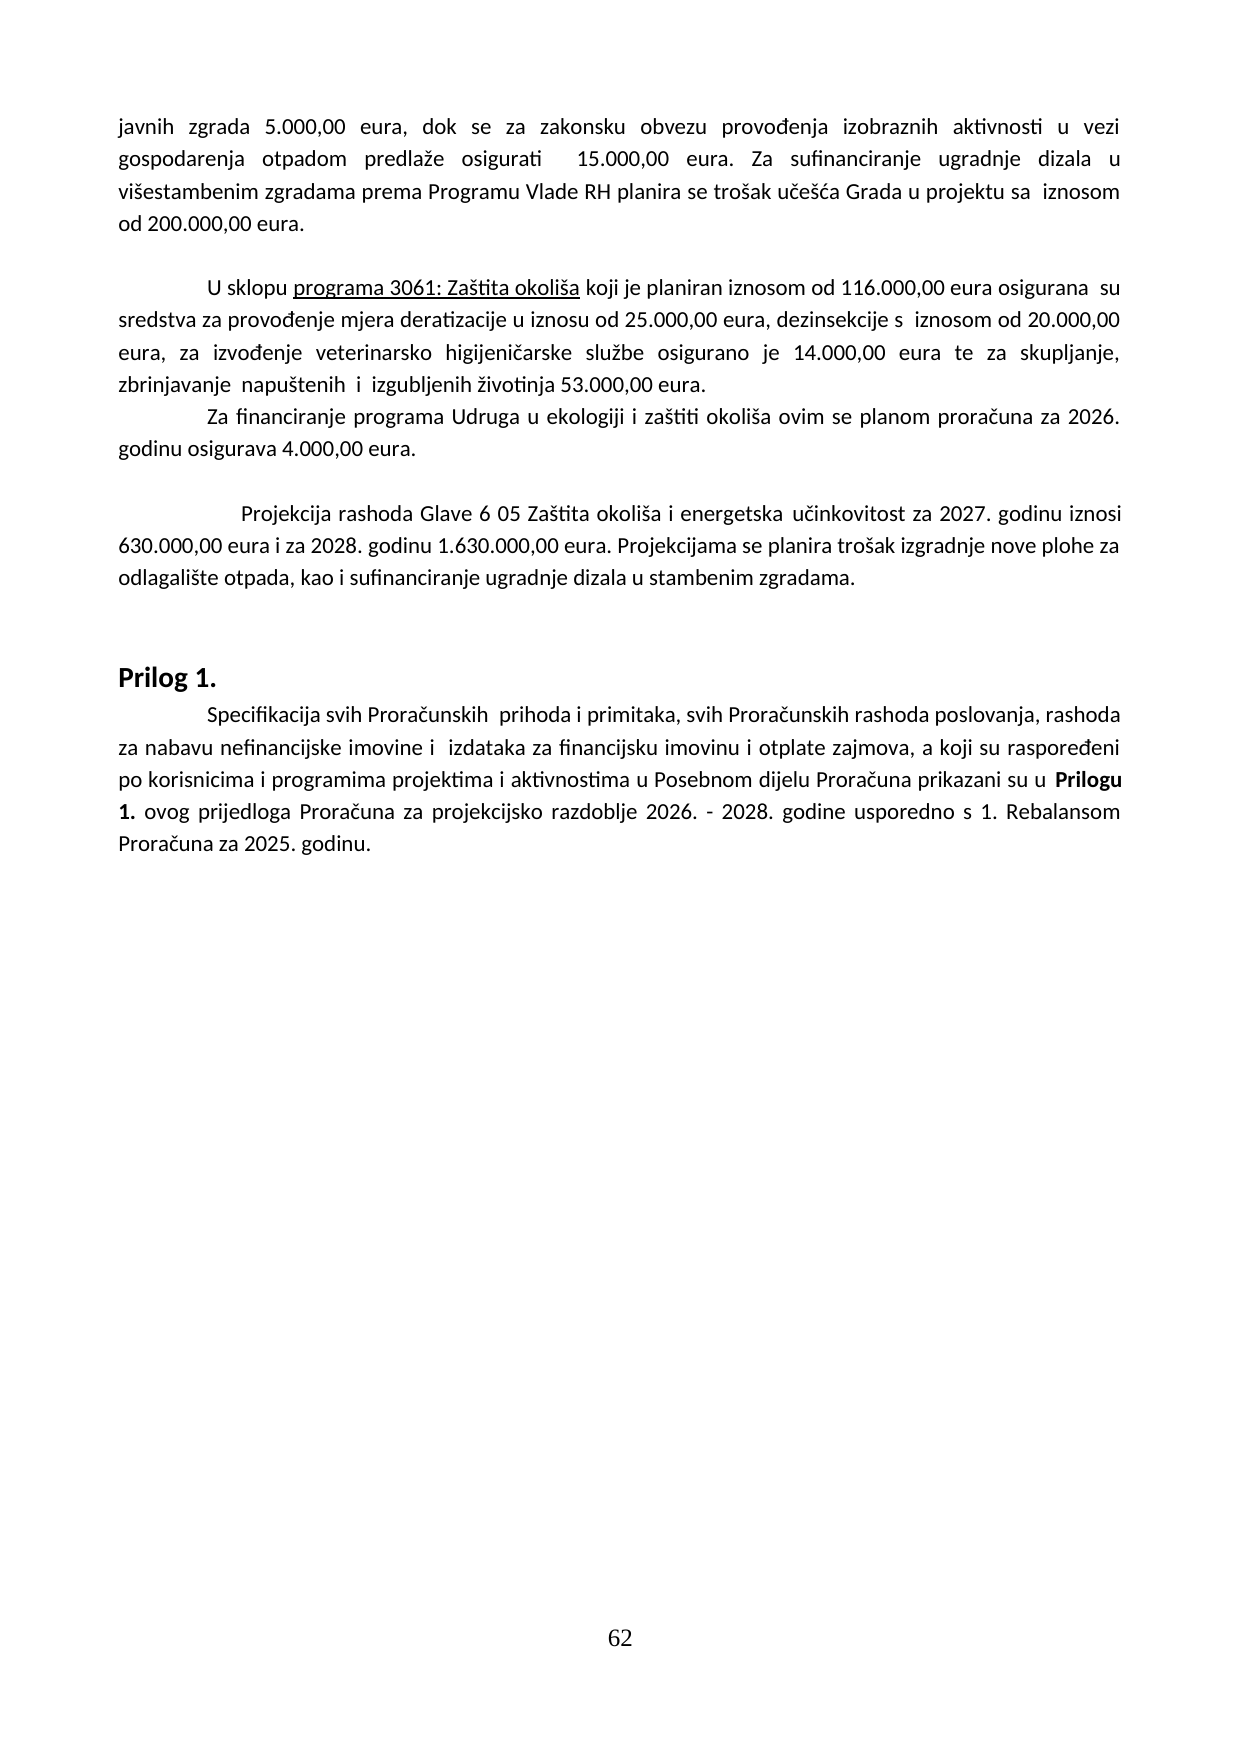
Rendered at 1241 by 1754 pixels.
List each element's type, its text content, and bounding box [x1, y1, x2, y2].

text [118, 112, 1122, 237]
text Specifikacija svih Proračunskih prihoda i primitaka, svih Proračunskih rashoda poslovanja, rashoda za nabavu nefinancijske imovine i izdataka za financijsku imovinu i otplate zajmova, a koji su raspoređeni po korisnicima i programima projektima i aktivnostima u Posebnom dijelu Proračuna prikazani su u Prilogu 1. ovog prijedloga Proračuna za projekcijsko razdoblje 2026. - 2028. godine usporedno s 1. Rebalansom Proračuna za 2025. godinu. [118, 701, 1122, 857]
text Projekcija rashoda Glave 6 05 Zaštita okoliša i energetska učinkovitost za 2027. godinu iznosi 630.000,00 eura i za 2028. godinu 1.630.000,00 eura. Projekcijama se planira trošak izgradnje nove plohe za odlagalište otpada, kao i sufinanciranje ugradnje dizala u stambenim zgradama. [118, 499, 1122, 591]
text U sklopu programa 3061: Zaštita okoliša koji je planiran iznosom od 116.000,00 eura osigurana su sredstva za provođenje mjera deratizacije u iznosu od 25.000,00 eura, dezinsekcije s iznosom od 20.000,00 eura, za izvođenje veterinarsko higijeničarske službe osigurano je 14.000,00 eura te za skupljanje, zbrinjavanje napuštenih i izgubljenih životinja 53.000,00 eura. [118, 273, 1122, 398]
subtitle Prilog 1. [118, 659, 1122, 695]
text Za financiranje programa Udruga u ekologiji i zaštiti okoliša ovim se planom proračuna za 2026. godinu osigurava 4.000,00 eura. [118, 402, 1122, 462]
